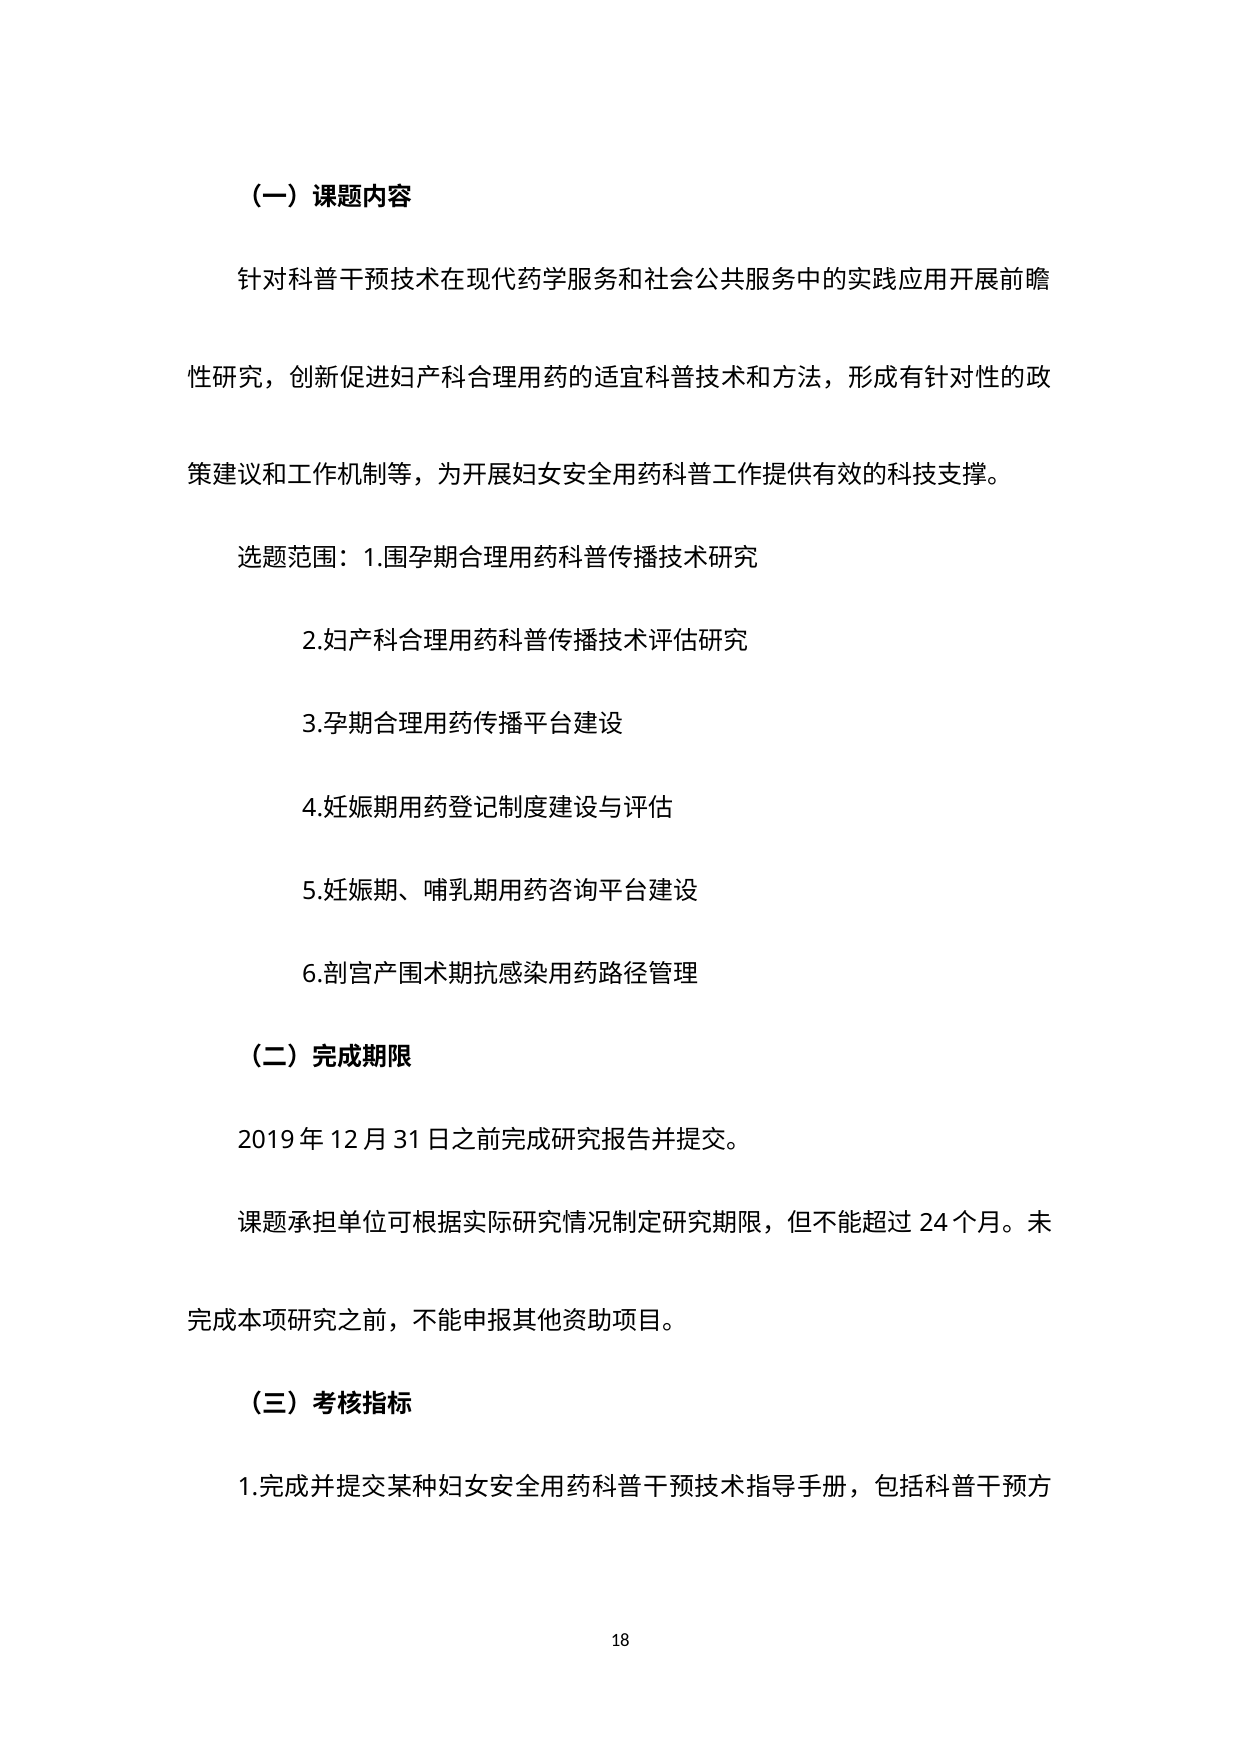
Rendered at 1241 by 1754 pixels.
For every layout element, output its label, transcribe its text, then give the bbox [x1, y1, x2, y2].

text （一）课题内容 [187, 162, 1053, 227]
text 选题范围：1.围孕期合理用药科普传播技术研究 [187, 523, 1053, 588]
text 2019年12月31日之前完成研究报告并提交。 [187, 1105, 1053, 1170]
text 3.孕期合理用药传播平台建设 [187, 689, 1053, 754]
text 2.妇产科合理用药科普传播技术评估研究 [187, 606, 1053, 671]
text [187, 1452, 1053, 1517]
text 课题承担单位可根据实际研究情况制定研究期限，但不能超过24个月。未完成本项研究之前，不能申报其他资助项目。 [187, 1188, 1053, 1351]
text （二）完成期限 [187, 1022, 1053, 1087]
text 4.妊娠期用药登记制度建设与评估 [187, 773, 1053, 838]
text （三）考核指标 [187, 1369, 1053, 1434]
text 5.妊娠期、哺乳期用药咨询平台建设 [187, 856, 1053, 921]
text 针对科普干预技术在现代药学服务和社会公共服务中的实践应用开展前瞻性研究，创新促进妇产科合理用药的适宜科普技术和方法，形成有针对性的政策建议和工作机制等，为开展妇女安全用药科普工作提供有效的科技支撑。 [187, 245, 1053, 505]
text 6.剖宫产围术期抗感染用药路径管理 [187, 939, 1053, 1004]
